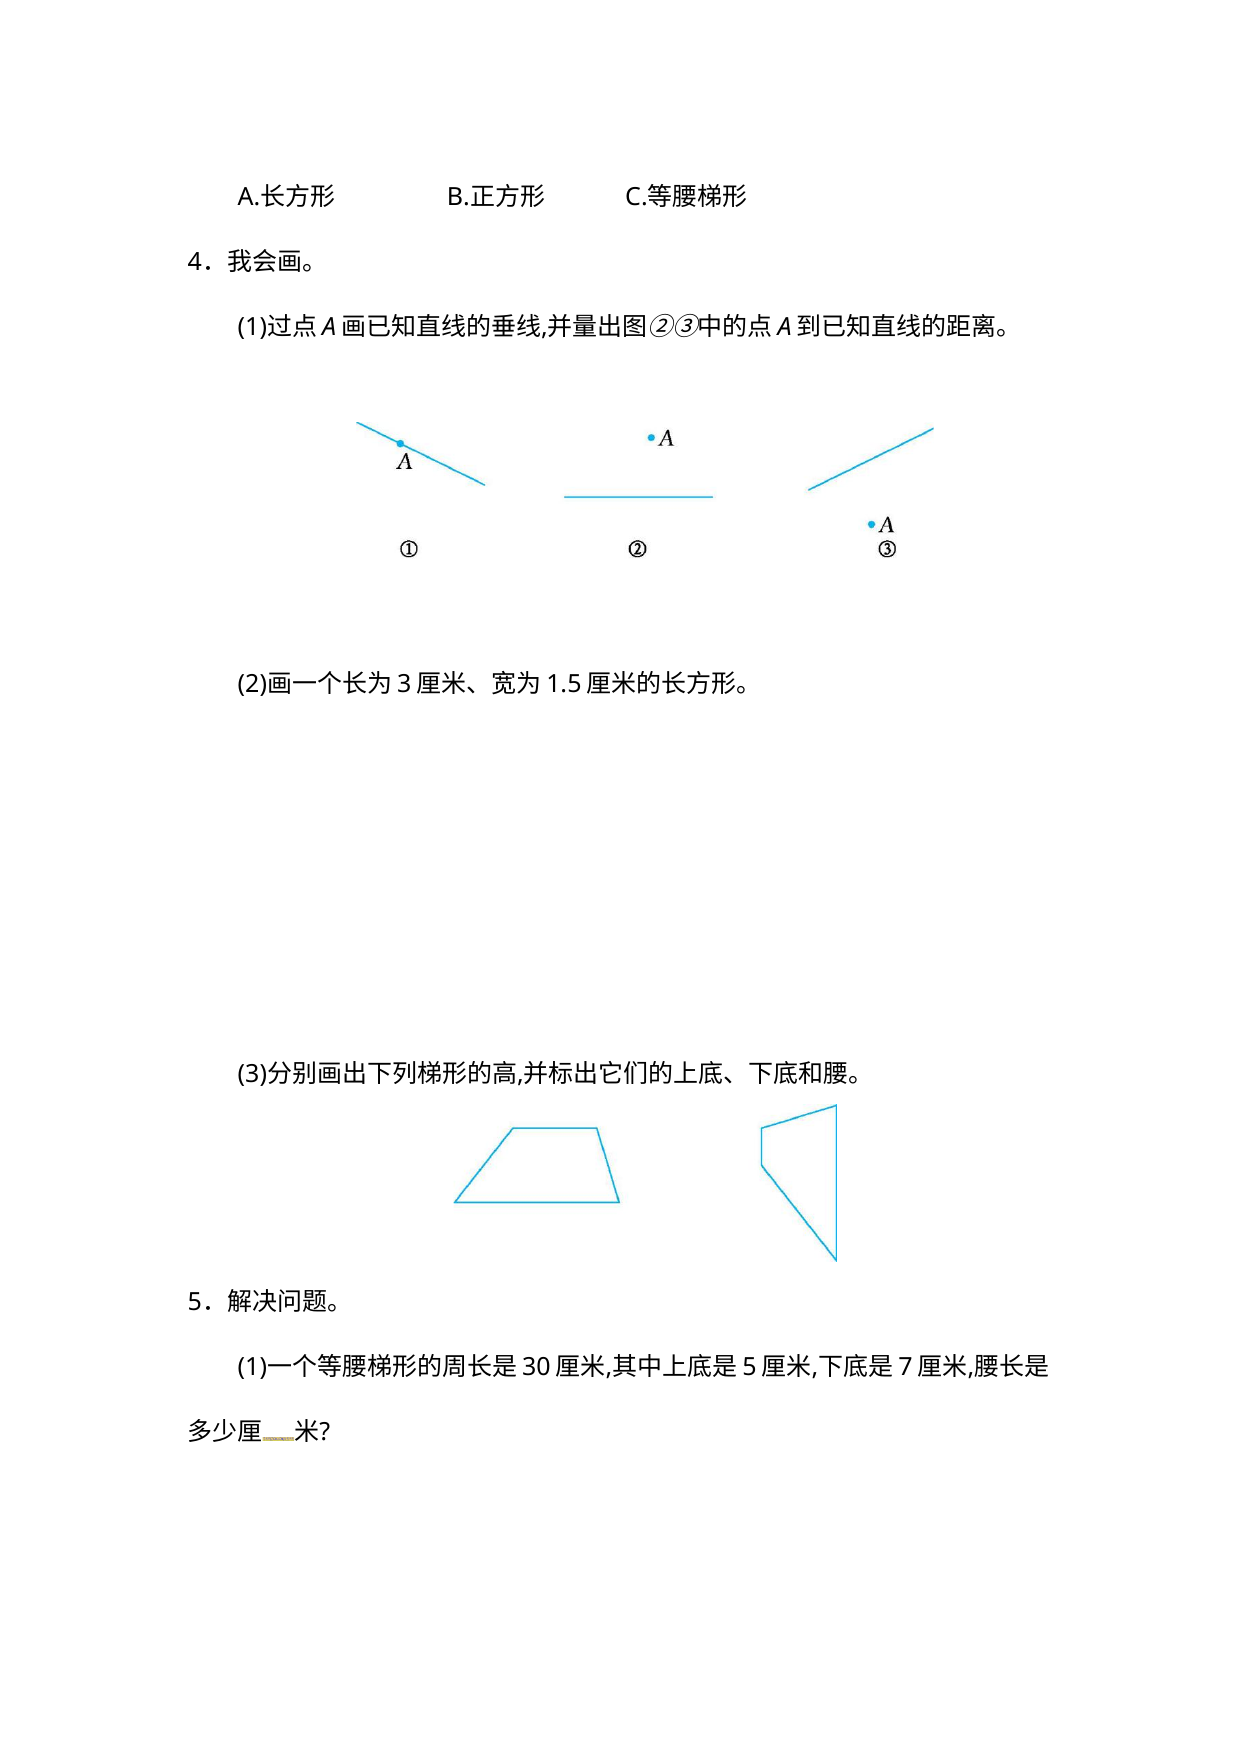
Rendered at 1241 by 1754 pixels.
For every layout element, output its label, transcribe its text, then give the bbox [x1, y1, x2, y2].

picture [453, 1104, 837, 1262]
text (1)过点A画已知直线的垂线,并量出图②③中的点A到已知直线的距离。 [187, 292, 1053, 422]
text 5．解决问题。 [187, 1267, 1053, 1332]
text 4．我会画。 [187, 227, 1053, 292]
text (3)分别画出下列梯形的高,并标出它们的上底、下底和腰。 [187, 1039, 1053, 1104]
picture [356, 422, 934, 563]
picture [262, 1437, 295, 1441]
text (1)一个等腰梯形的周长是30厘米,其中上底是5厘米,下底是7厘米,腰长是多少厘米? [187, 1332, 1053, 1462]
text A.长方形 B.正方形 C.等腰梯形 [187, 162, 1053, 227]
text (2)画一个长为3厘米、宽为1.5厘米的长方形。 [187, 649, 1053, 714]
